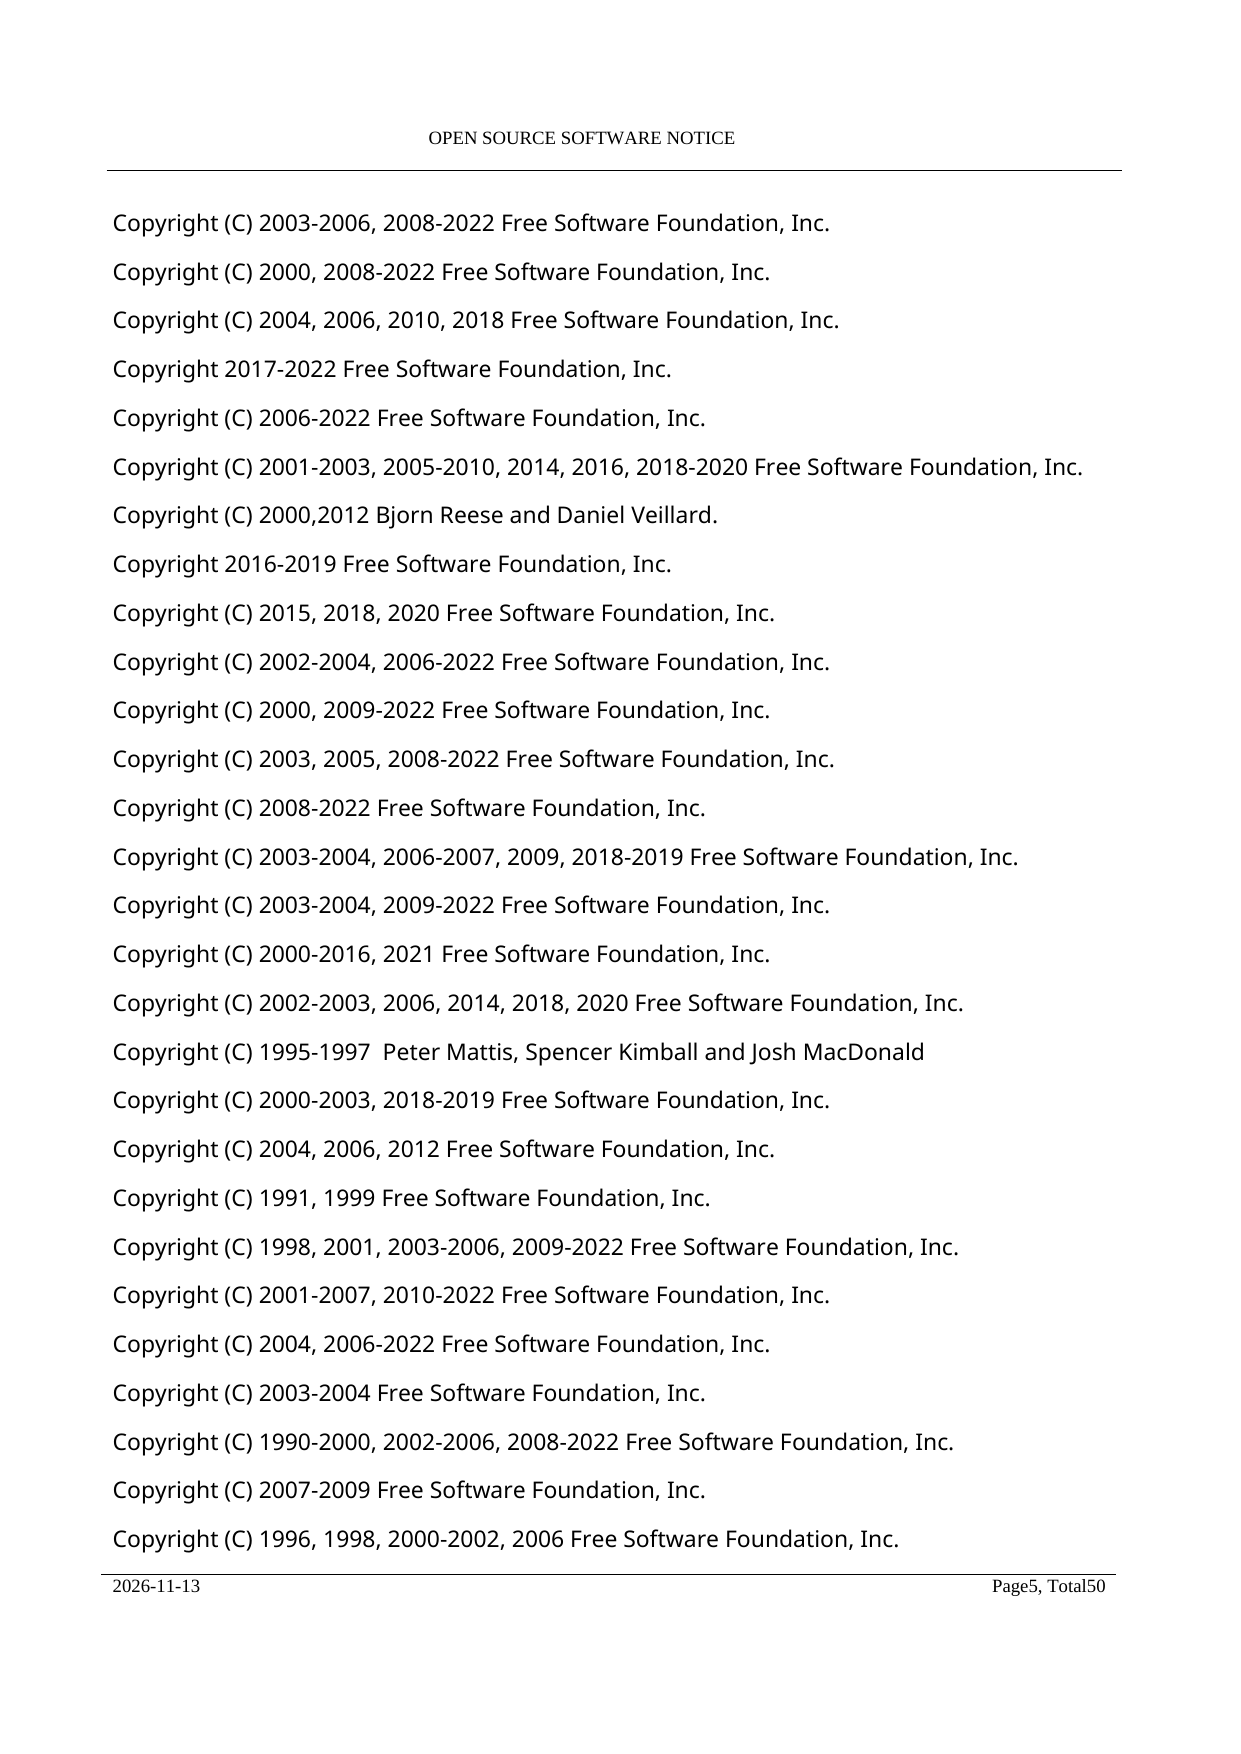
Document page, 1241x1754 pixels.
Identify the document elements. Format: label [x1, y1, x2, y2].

text [112, 206, 1128, 1555]
